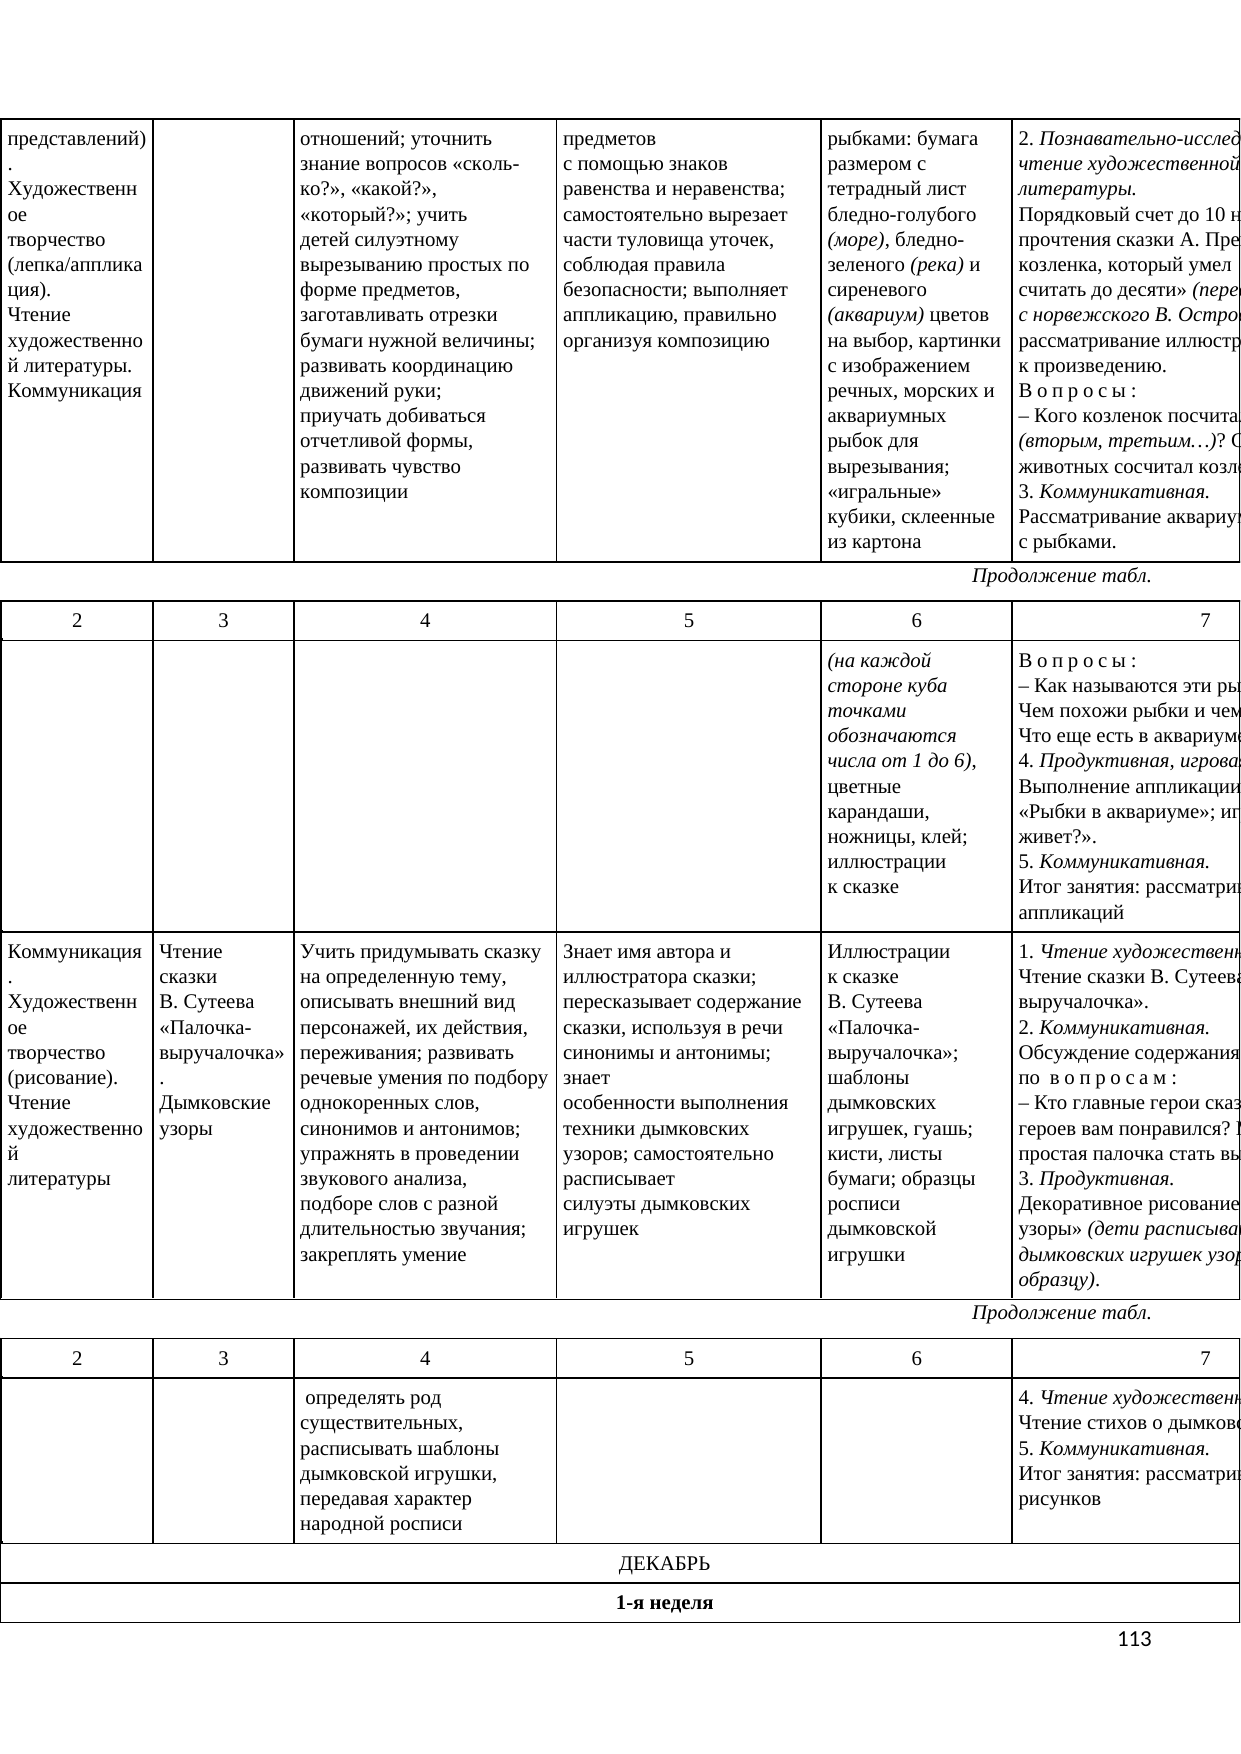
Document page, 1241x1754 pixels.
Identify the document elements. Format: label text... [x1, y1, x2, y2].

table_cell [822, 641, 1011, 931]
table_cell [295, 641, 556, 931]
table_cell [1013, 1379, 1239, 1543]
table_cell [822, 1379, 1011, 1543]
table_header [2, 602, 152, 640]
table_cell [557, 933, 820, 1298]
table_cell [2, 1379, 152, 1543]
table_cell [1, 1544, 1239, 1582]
text Продолжение табл. [177, 563, 1152, 587]
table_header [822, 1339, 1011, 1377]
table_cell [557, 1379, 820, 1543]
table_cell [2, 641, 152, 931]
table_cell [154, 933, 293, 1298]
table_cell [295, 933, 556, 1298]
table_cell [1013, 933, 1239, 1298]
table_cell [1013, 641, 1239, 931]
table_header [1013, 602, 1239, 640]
text Продолжение табл. [177, 1300, 1152, 1324]
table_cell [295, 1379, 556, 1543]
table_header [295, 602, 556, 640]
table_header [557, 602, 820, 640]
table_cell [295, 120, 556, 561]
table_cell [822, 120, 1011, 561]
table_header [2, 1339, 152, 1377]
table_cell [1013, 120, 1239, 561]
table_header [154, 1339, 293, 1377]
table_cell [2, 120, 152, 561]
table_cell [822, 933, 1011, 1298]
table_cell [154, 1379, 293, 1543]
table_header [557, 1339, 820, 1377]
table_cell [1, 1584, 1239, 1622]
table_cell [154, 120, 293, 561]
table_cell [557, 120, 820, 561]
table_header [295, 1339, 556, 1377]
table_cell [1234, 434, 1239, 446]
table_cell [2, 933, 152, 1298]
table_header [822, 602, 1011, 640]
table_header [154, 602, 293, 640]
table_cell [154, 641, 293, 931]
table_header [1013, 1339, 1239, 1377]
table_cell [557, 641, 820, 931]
